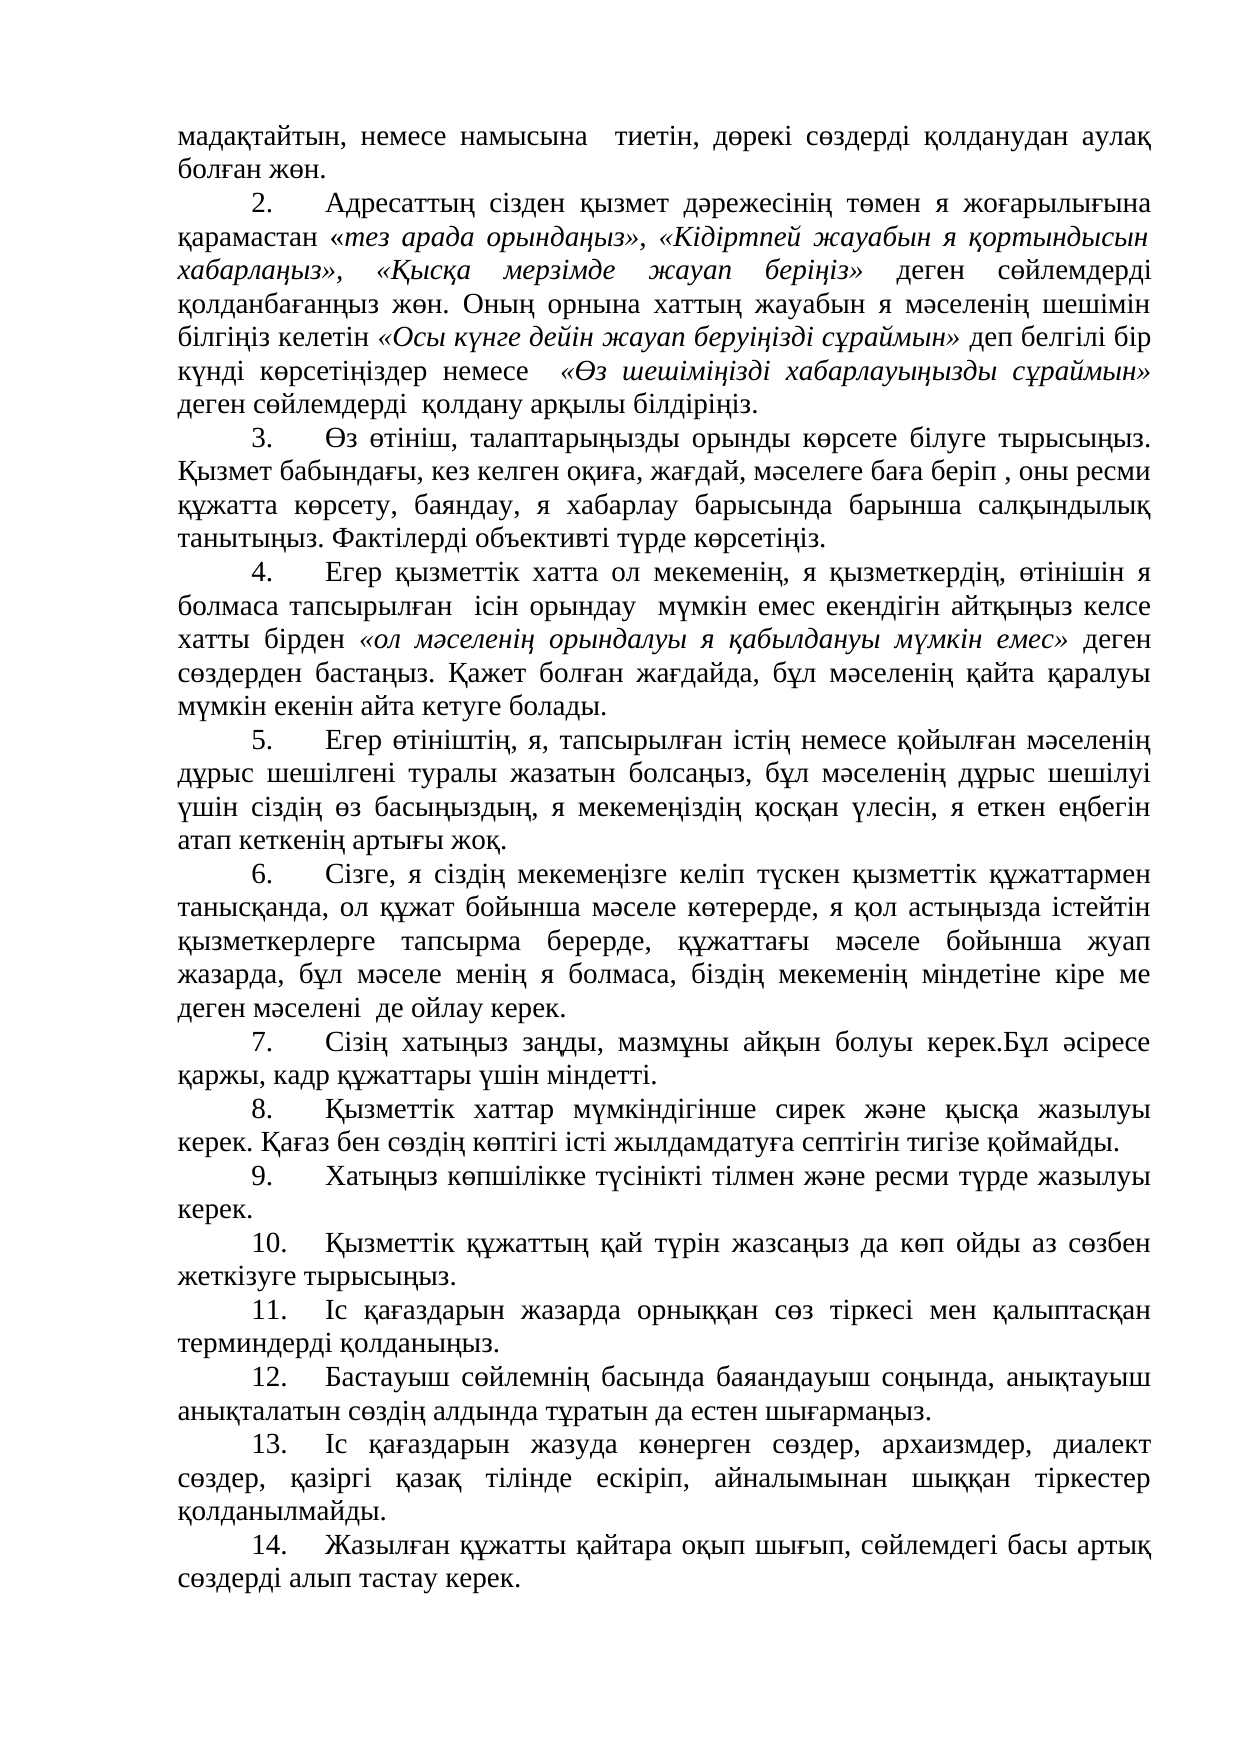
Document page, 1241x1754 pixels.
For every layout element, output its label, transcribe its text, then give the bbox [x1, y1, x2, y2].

list Бастауыш сөйлемнің басында баяандауыш соңында, анықтауыш анықталатын сөздің алдында тұратын да естен шығармаңыз. [177, 1359, 1152, 1426]
list Қызметтік құжаттың қай түрін жазсаңыз да көп ойды аз сөзбен жеткізуге тырысыңыз. [177, 1225, 1152, 1292]
list Сізің хатыңыз заңды, мазмұны айқын болуы керек.Бұл әсіресе қаржы, кадр құжаттары үшін міндетті. [177, 1024, 1152, 1091]
list Қызметтік хаттар мүмкіндігінше сирек және қысқа жазылуы керек. Қағаз бен сөздің көптігі істі жылдамдатуға септігін тигізе қоймайды. [177, 1091, 1152, 1158]
list Сізге, я сіздің мекемеңізге келіп түскен қызметтік құжаттармен танысқанда, ол құжат бойынша мәселе көтерерде, я қол астыңызда істейтін қызметкерлерге тапсырма берерде, құжаттағы мәселе бойынша жуап жазарда, бұл мәселе менің я болмаса, біздің мекеменің міндетіне кіре ме деген мәселені де ойлау керек. [177, 856, 1152, 1024]
list Адресаттың сізден қызмет дәрежесінің төмен я жоғарылығына қарамастан «тез арада орындаңыз», «Кідіртпей жауабын я қортындысын хабарлаңыз», «Қысқа мерзімде жауап беріңіз» деген сөйлемдерді қолданбағанңыз жөн. Оның орнына хаттың жауабын я мәселенің шешімін білгіңіз келетін «Осы күнге дейін жауап беруіңізді сұраймын» деп белгілі бір күнді көрсетіңіздер немесе «Өз шешіміңізді хабарлауыңызды сұраймын» деген сөйлемдерді қолдану арқылы білдіріңіз. [177, 185, 1152, 420]
list Өз өтініш, талаптарыңызды орынды көрсете білуге тырысыңыз. Қызмет бабындағы, кез келген оқиға, жағдай, мәселеге баға беріп , оны ресми құжатта көрсету, баяндау, я хабарлау барысында барынша салқындылық танытыңыз. Фактілерді объективті түрде көрсетіңіз. [177, 420, 1152, 554]
list Егер өтініштің, я, тапсырылған істің немесе қойылған мәселенің дұрыс шешілгені туралы жазатын болсаңыз, бұл мәселенің дұрыс шешілуі үшін сіздің өз басыңыздың, я мекемеңіздің қосқан үлесін, я еткен еңбегін атап кеткенің артығы жоқ. [177, 722, 1152, 856]
list Егер қызметтік хатта ол мекеменің, я қызметкердің, өтінішін я болмаса тапсырылған ісін орындау мүмкін емес екендігін айтқыңыз келсе хатты бірден «ол мәселенің орындалуы я қабылдануы мүмкін емес» деген сөздерден бастаңыз. Қажет болған жағдайда, бұл мәселенің қайта қаралуы мүмкін екенін айта кетуге болады. [177, 554, 1152, 722]
list Іс қағаздарын жазуда көнерген сөздер, архаизмдер, диалект сөздер, қазіргі қазақ тілінде ескіріп, айналымынан шыққан тіркестер қолданылмайды. [177, 1426, 1152, 1527]
list Жазылған құжатты қайтара оқып шығып, сөйлемдегі басы артық сөздерді алып тастау керек. [177, 1527, 1152, 1594]
list Іс қағаздарын жазарда орныққан сөз тіркесі мен қалыптасқан терминдерді қолданыңыз. [177, 1292, 1152, 1359]
list Хатыңыз көпшілікке түсінікті тілмен және ресми түрде жазылуы керек. [177, 1158, 1152, 1225]
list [177, 118, 1152, 185]
